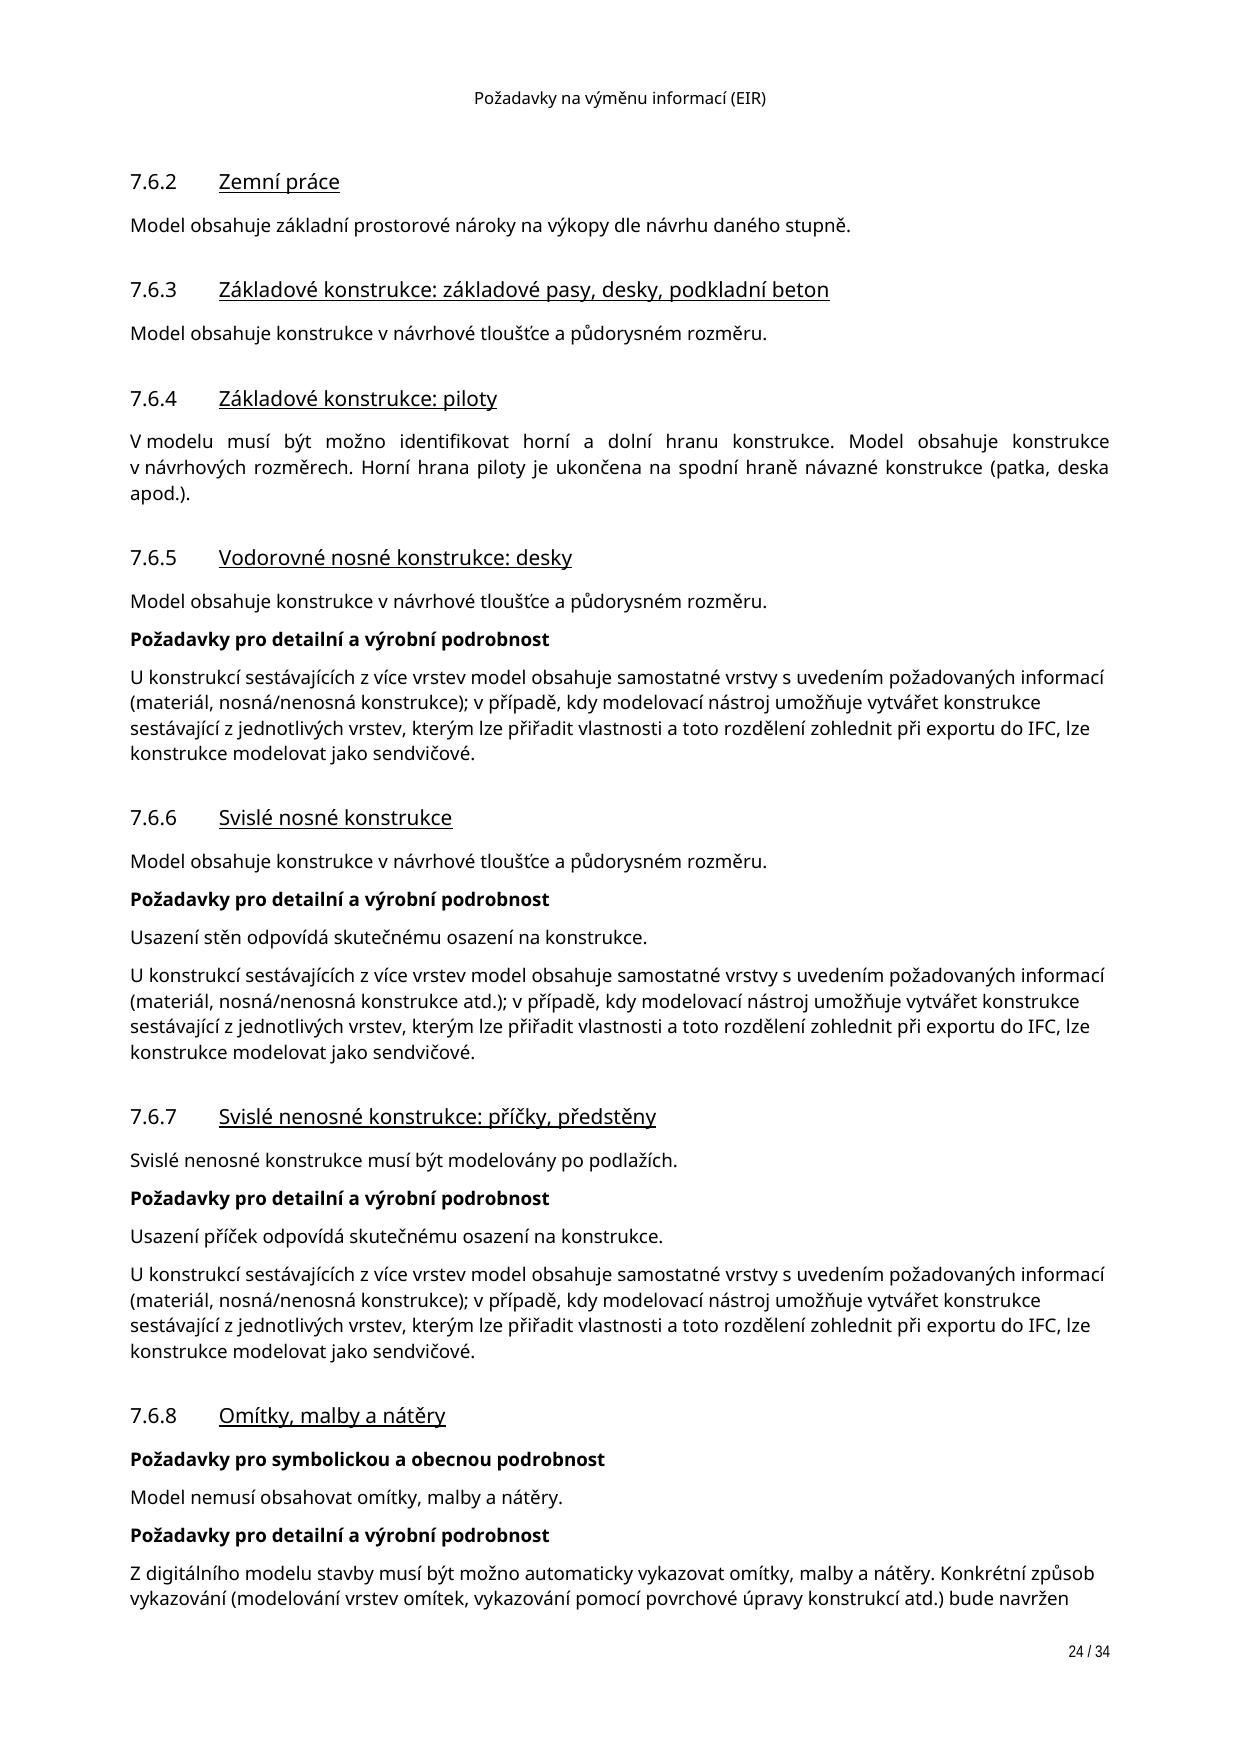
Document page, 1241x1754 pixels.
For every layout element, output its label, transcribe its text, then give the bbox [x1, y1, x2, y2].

text Usazení stěn odpovídá skutečnému osazení na konstrukce. [130, 925, 1110, 950]
text Model nemusí obsahovat omítky, malby a nátěry. [130, 1484, 1110, 1510]
subtitle Základové konstrukce: piloty [130, 384, 1110, 412]
text U konstrukcí sestávajících z více vrstev model obsahuje samostatné vrstvy s uvedením požadovaných informací (materiál, nosná/nenosná konstrukce); v případě, kdy modelovací nástroj umožňuje vytvářet konstrukce sestávající z jednotlivých vrstev, kterým lze přiřadit vlastnosti a toto rozdělení zohlednit při exportu do IFC, lze konstrukce modelovat jako sendvičové. [130, 664, 1110, 766]
text Model obsahuje konstrukce v návrhové tloušťce a půdorysném rozměru. [130, 321, 1110, 346]
text Model obsahuje konstrukce v návrhové tloušťce a půdorysném rozměru. [130, 849, 1110, 874]
text Model obsahuje základní prostorové nároky na výkopy dle návrhu daného stupně. [130, 212, 1110, 238]
text U konstrukcí sestávajících z více vrstev model obsahuje samostatné vrstvy s uvedením požadovaných informací (materiál, nosná/nenosná konstrukce); v případě, kdy modelovací nástroj umožňuje vytvářet konstrukce sestávající z jednotlivých vrstev, kterým lze přiřadit vlastnosti a toto rozdělení zohlednit při exportu do IFC, lze konstrukce modelovat jako sendvičové. [130, 1261, 1110, 1363]
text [130, 1560, 1110, 1611]
subtitle Svislé nenosné konstrukce: příčky, předstěny [130, 1102, 1110, 1131]
text V modelu musí být možno identifikovat horní a dolní hranu konstrukce. Model obsahuje konstrukce v návrhových rozměrech. Horní hrana piloty je ukončena na spodní hraně návazné konstrukce (patka, deska apod.). [130, 429, 1110, 505]
text Požadavky pro detailní a výrobní podrobnost [130, 1522, 1110, 1548]
text Požadavky pro detailní a výrobní podrobnost [130, 626, 1110, 651]
text Model obsahuje konstrukce v návrhové tloušťce a půdorysném rozměru. [130, 588, 1110, 613]
text Usazení příček odpovídá skutečnému osazení na konstrukce. [130, 1223, 1110, 1249]
subtitle Vodorovné nosné konstrukce: desky [130, 543, 1110, 571]
subtitle Omítky, malby a nátěry [130, 1401, 1110, 1429]
text Požadavky pro detailní a výrobní podrobnost [130, 1185, 1110, 1211]
subtitle Zemní práce [130, 167, 1110, 196]
text U konstrukcí sestávajících z více vrstev model obsahuje samostatné vrstvy s uvedením požadovaných informací (materiál, nosná/nenosná konstrukce atd.); v případě, kdy modelovací nástroj umožňuje vytvářet konstrukce sestávající z jednotlivých vrstev, kterým lze přiřadit vlastnosti a toto rozdělení zohlednit při exportu do IFC, lze konstrukce modelovat jako sendvičové. [130, 963, 1110, 1065]
text Požadavky pro detailní a výrobní podrobnost [130, 887, 1110, 912]
text Svislé nenosné konstrukce musí být modelovány po podlažích. [130, 1147, 1110, 1173]
subtitle Základové konstrukce: základové pasy, desky, podkladní beton [130, 276, 1110, 304]
text Požadavky pro symbolickou a obecnou podrobnost [130, 1446, 1110, 1472]
subtitle Svislé nosné konstrukce [130, 803, 1110, 832]
